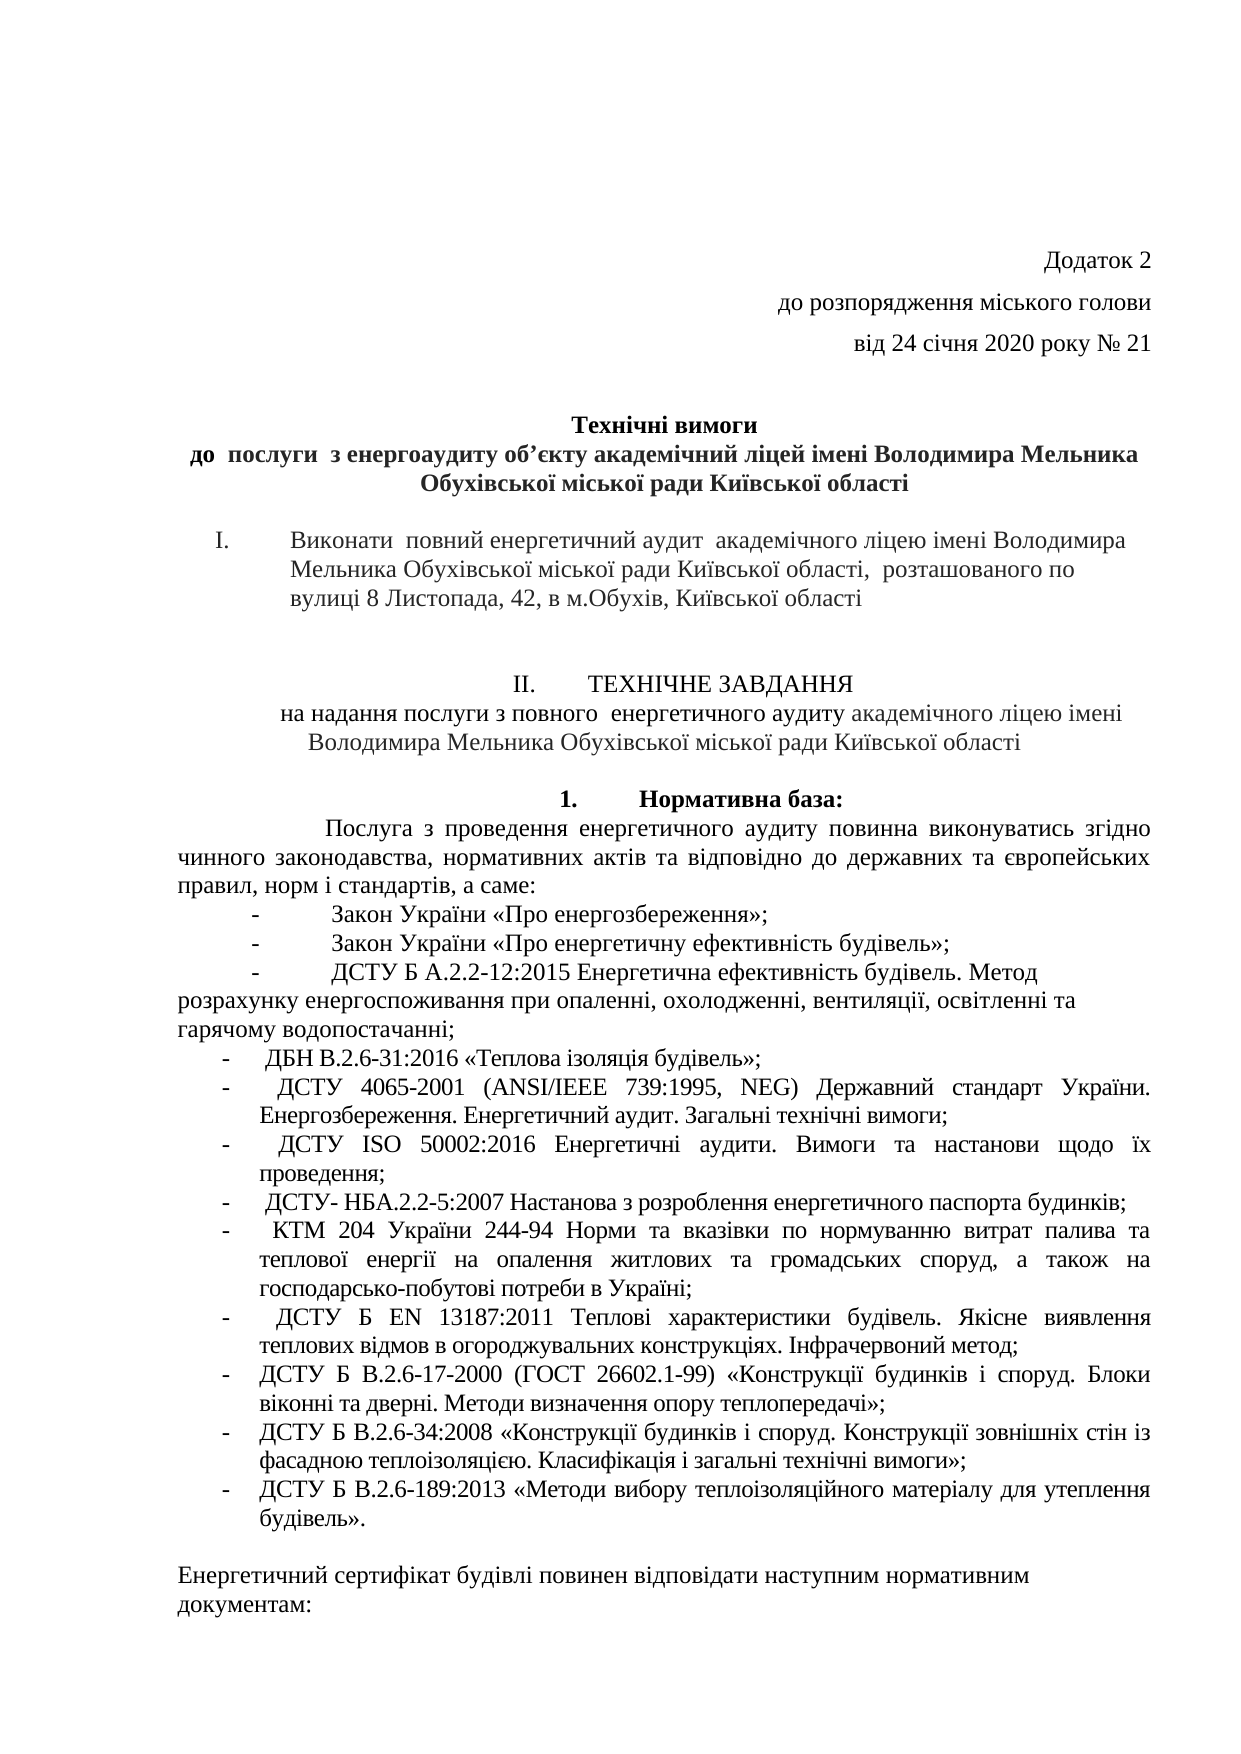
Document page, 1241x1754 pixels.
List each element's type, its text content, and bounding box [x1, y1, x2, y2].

text від 24 січня 2020 року № 21 [207, 328, 1152, 357]
list Виконати повний енергетичний аудит академічного ліцею імені Володимира Мельника Обухівської міської ради Київської області, розташованого по вулиці 8 Листопада, 42, в м.Обухів, Київської області [215, 526, 1152, 612]
list ДСТУ Б ЕN 13187:2011 Теплові характеристики будівель. Якісне виявлення теплових відмов в огороджувальних конструкціях. Інфрачервоний метод; [222, 1302, 1152, 1359]
list Закон України «Про енергетичну ефективність будівель»; [177, 928, 1152, 957]
list ДСТУ ISO 50002:2016 Енергетичні аудити. Вимоги та настанови щодо їх проведення; [222, 1129, 1152, 1187]
list ДСТУ Б А.2.2-12:2015 Енергетична ефективність будівель. Метод розрахунку енергоспоживання при опаленні, охолодженні, вентиляції, освітленні та гарячому водопостачанні; [177, 957, 1152, 1043]
text Додаток 2 [207, 246, 1152, 274]
list Закон України «Про енергозбереження»; [177, 899, 1152, 928]
text Технічні вимоги [177, 411, 1152, 439]
list ДСТУ- НБА.2.2-5:2007 Настанова з розроблення енергетичного паспорта будинків; [222, 1187, 1152, 1216]
text до послуги з енергоаудиту об’єкту академічний ліцей імені Володимира Мельника Обухівської міської ради Київської області [177, 439, 1152, 497]
text до розпорядження міського голови [207, 287, 1152, 316]
list Нормативна база: [177, 784, 1152, 813]
list КТМ 204 України 244-94 Норми та вказівки по нормуванню витрат палива та теплової енергії на опалення житлових та громадських споруд, а також на господарсько-побутові потреби в Україні; [222, 1216, 1152, 1302]
list ДСТУ Б В.2.6-34:2008 «Конструкції будинків і споруд. Конструкції зовнішніх стін із фасадною теплоізоляцією. Класифікація і загальні технічні вимоги»; [222, 1417, 1152, 1474]
text Енергетичний сертифікат будівлі повинен відповідати наступним нормативним документам: [177, 1561, 1152, 1618]
list ДСТУ Б В.2.6-17-2000 (ГОСТ 26602.1-99) «Конструкції будинків і споруд. Блоки віконні та дверні. Методи визначення опору теплопередачі»; [222, 1359, 1152, 1417]
text Послуга з проведення енергетичного аудиту повинна виконуватись згідно чинного законодавства, нормативних актів та відповідно до державних та європейських правил, норм і стандартів, а саме: [177, 813, 1152, 899]
list ДБН В.2.6-31:2016 «Теплова ізоляція будівель»; [222, 1043, 1152, 1072]
text на надання послуги з повного енергетичного аудиту академічного ліцею імені Володимира Мельника Обухівської міської ради Київської області [177, 698, 1152, 756]
list ДСТУ Б В.2.6-189:2013 «Методи вибору теплоізоляційного матеріалу для утеплення будівель». [222, 1474, 1152, 1532]
list ДСТУ 4065-2001 (ANSI/IEEE 739:1995, NEG) Державний стандарт України. Енергозбереження. Енергетичний аудит. Загальні технічні вимоги; [222, 1072, 1152, 1129]
list ТЕХНІЧНЕ ЗАВДАННЯ [215, 669, 1152, 698]
